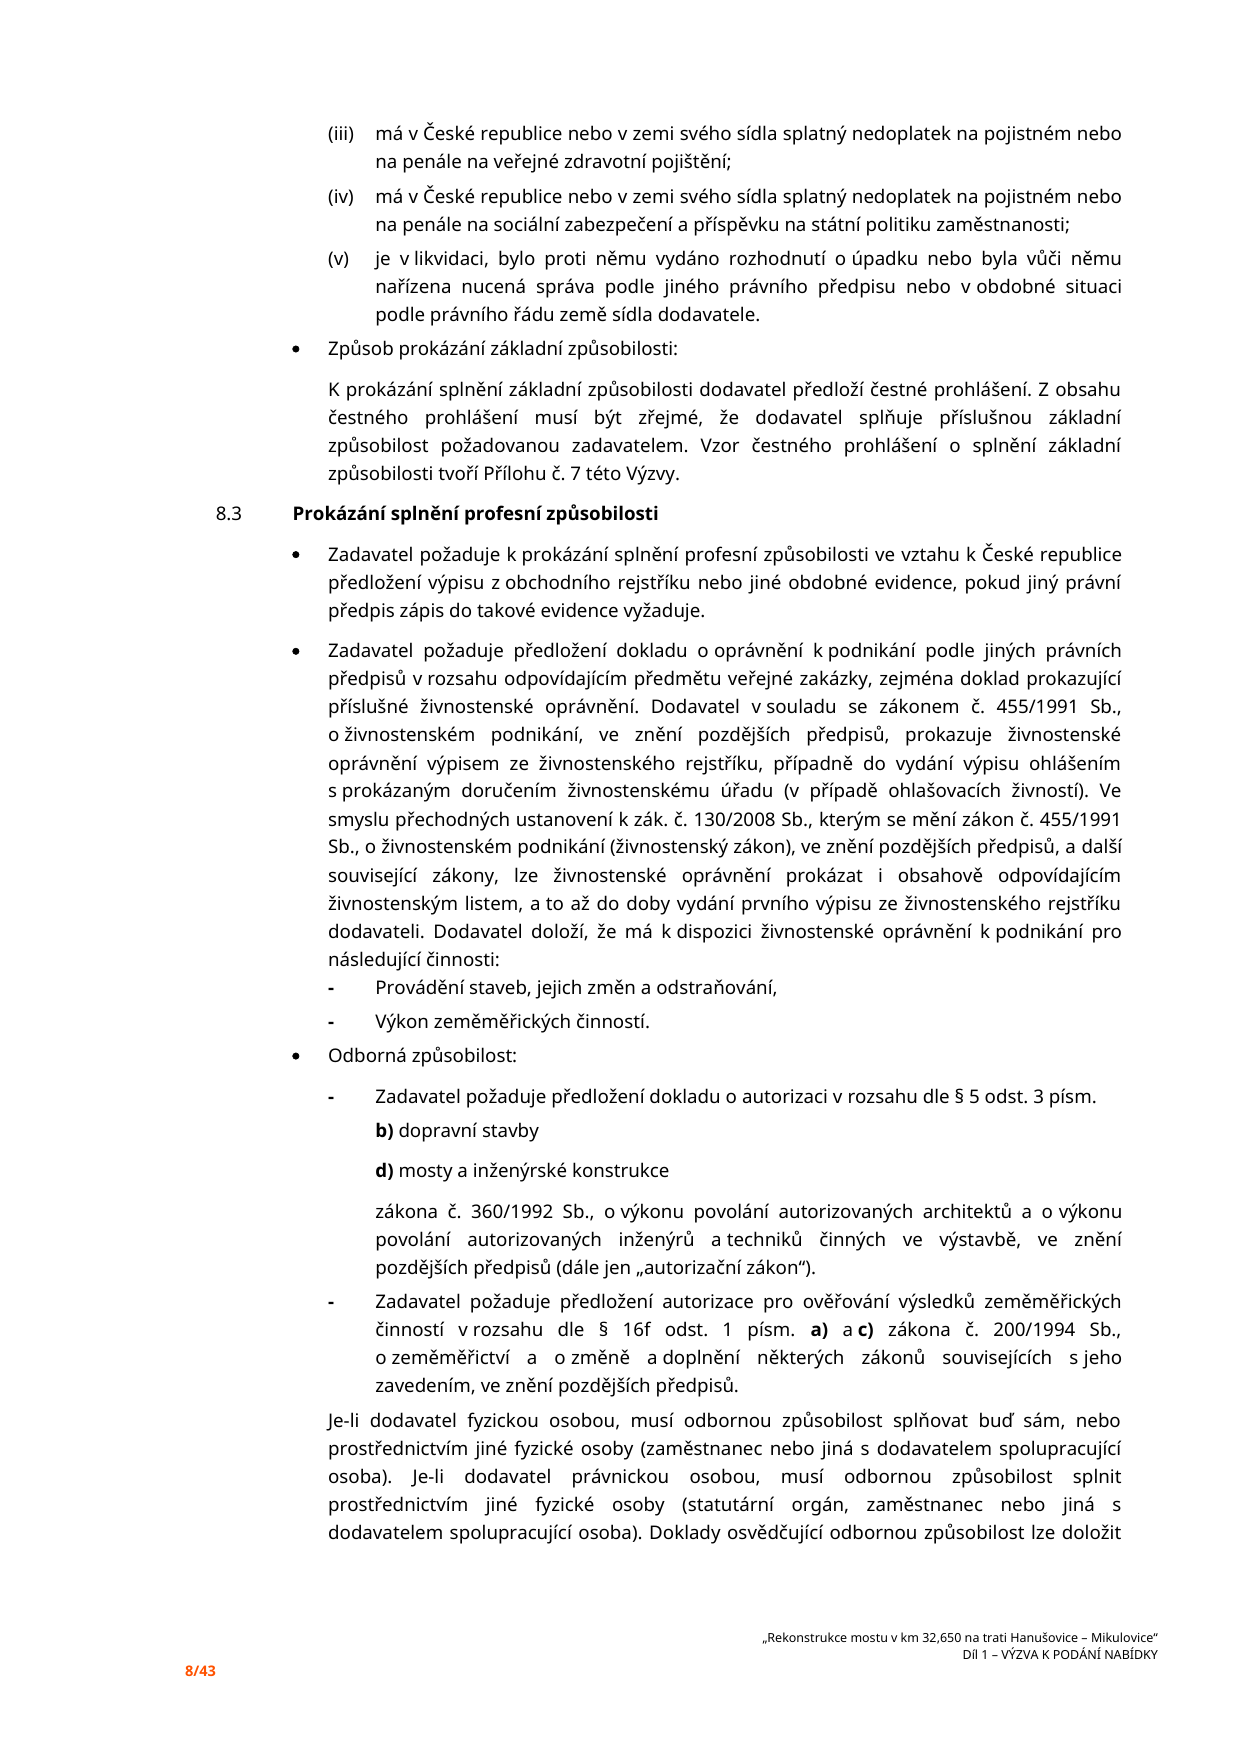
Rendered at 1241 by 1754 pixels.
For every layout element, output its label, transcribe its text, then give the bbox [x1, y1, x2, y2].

text má v České republice nebo v zemi svého sídla splatný nedoplatek na pojistném nebo na penále na sociální zabezpečení a příspěvku na státní politiku zaměstnanosti; [328, 183, 1122, 236]
list b) dopravní stavby [339, 1117, 1122, 1143]
text je v likvidaci, bylo proti němu vydáno rozhodnutí o úpadku nebo byla vůči němu nařízena nucená správa podle jiného právního předpisu nebo v obdobné situaci podle právního řádu země sídla dodavatele. [328, 245, 1122, 327]
text Zadavatel požaduje předložení dokladu o autorizaci v rozsahu dle § 5 odst. 3 písm. [328, 1083, 1122, 1108]
text Odborná způsobilost: [292, 1042, 1122, 1068]
text K prokázání splnění základní způsobilosti dodavatel předloží čestné prohlášení. Z obsahu čestného prohlášení musí být zřejmé, že dodavatel splňuje příslušnou základní způsobilost požadovanou zadavatelem. Vzor čestného prohlášení o splnění základní způsobilosti tvoří Přílohu č. 7 této Výzvy. [328, 376, 1122, 486]
text Způsob prokázání základní způsobilosti: [292, 336, 1122, 361]
text má v České republice nebo v zemi svého sídla splatný nedoplatek na pojistném nebo na penále na veřejné zdravotní pojištění; [328, 121, 1122, 174]
text Prokázání splnění profesní způsobilosti [216, 501, 1122, 526]
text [328, 1407, 1122, 1544]
list zákona č. 360/1992 Sb., o výkonu povolání autorizovaných architektů a o výkonu povolání autorizovaných inženýrů a techniků činných ve výstavbě, ve znění pozdějších předpisů (dále jen „autorizační zákon“). [375, 1198, 1122, 1280]
text Zadavatel požaduje předložení autorizace pro ověřování výsledků zeměměřických činností v rozsahu dle § 16f odst. 1 písm. a) a c) zákona č. 200/1994 Sb., o zeměměřictví a o změně a doplnění některých zákonů souvisejících s jeho zavedením, ve znění pozdějších předpisů. [328, 1289, 1122, 1398]
text Provádění staveb, jejich změn a odstraňování, [328, 974, 1122, 999]
list d) mosty a inženýrské konstrukce [339, 1158, 1122, 1183]
text Zadavatel požaduje k prokázání splnění profesní způsobilosti ve vztahu k České republice předložení výpisu z obchodního rejstříku nebo jiné obdobné evidence, pokud jiný právní předpis zápis do takové evidence vyžaduje. [292, 541, 1122, 623]
text Zadavatel požaduje předložení dokladu o oprávnění k podnikání podle jiných právních předpisů v rozsahu odpovídajícím předmětu veřejné zakázky, zejména doklad prokazující příslušné živnostenské oprávnění. Dodavatel v souladu se zákonem č. 455/1991 Sb., o živnostenském podnikání, ve znění pozdějších předpisů, prokazuje živnostenské oprávnění výpisem ze živnostenského rejstříku, případně do vydání výpisu ohlášením s prokázaným doručením živnostenskému úřadu (v případě ohlašovacích živností). Ve smyslu přechodných ustanovení k zák. č. 130/2008 Sb., kterým se mění zákon č. 455/1991 Sb., o živnostenském podnikání (živnostenský zákon), ve znění pozdějších předpisů, a další související zákony, lze živnostenské oprávnění prokázat i obsahově odpovídajícím živnostenským listem, a to až do doby vydání prvního výpisu ze živnostenského rejstříku dodavateli. Dodavatel doloží, že má k dispozici živnostenské oprávnění k podnikání pro následující činnosti: [292, 638, 1122, 971]
text Výkon zeměměřických činností. [328, 1008, 1122, 1034]
